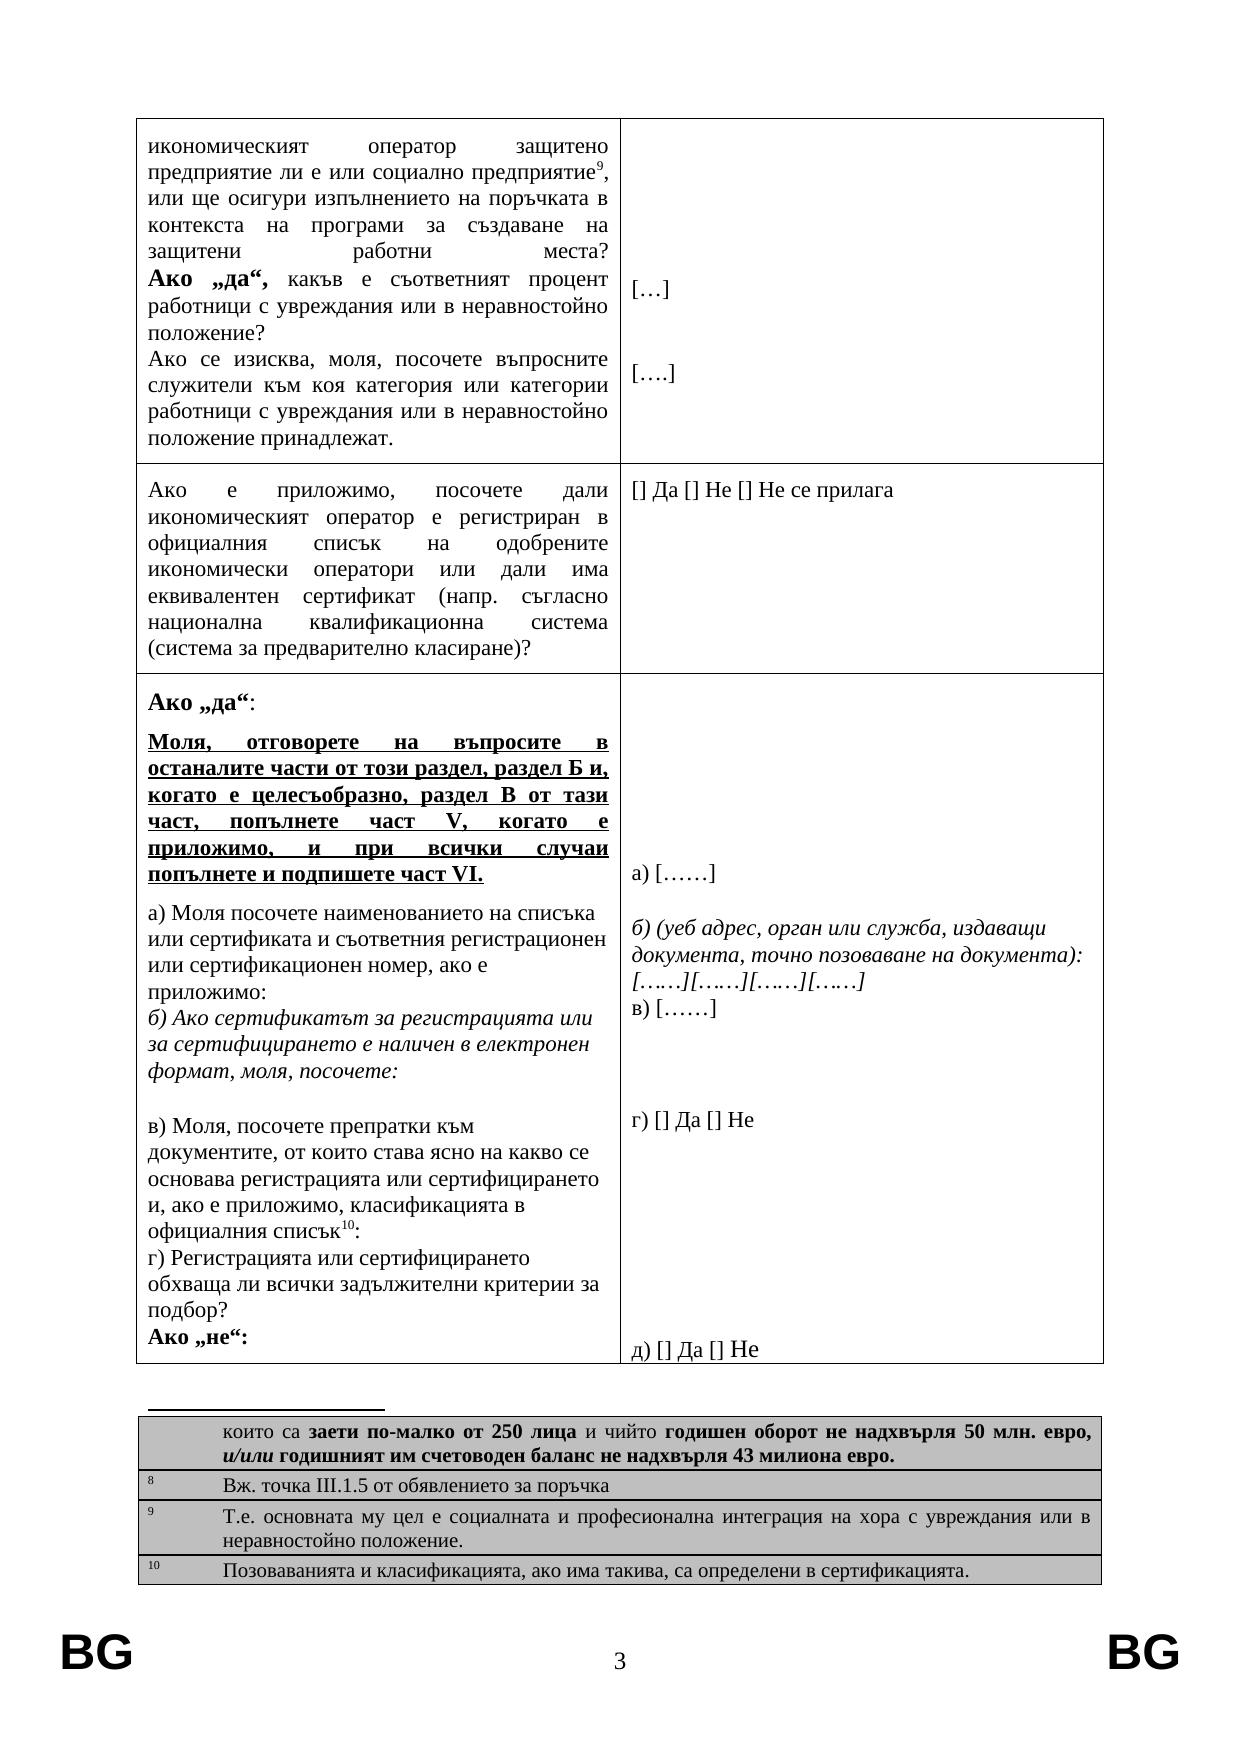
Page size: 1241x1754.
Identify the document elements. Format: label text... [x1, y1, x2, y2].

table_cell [621, 119, 1103, 463]
table_cell Ако е приложимо, посочете дали икономическият оператор е регистриран в официалния списък на одобрените икономически оператори или дали има еквивалентен сертификат (напр. съгласно национална квалификационна система (система за предварително класиране)? [137, 464, 620, 673]
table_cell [137, 119, 620, 463]
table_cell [621, 674, 1103, 1362]
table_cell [137, 674, 620, 1362]
table_cell [] Да [] Не [] Не се прилага [621, 464, 1103, 673]
